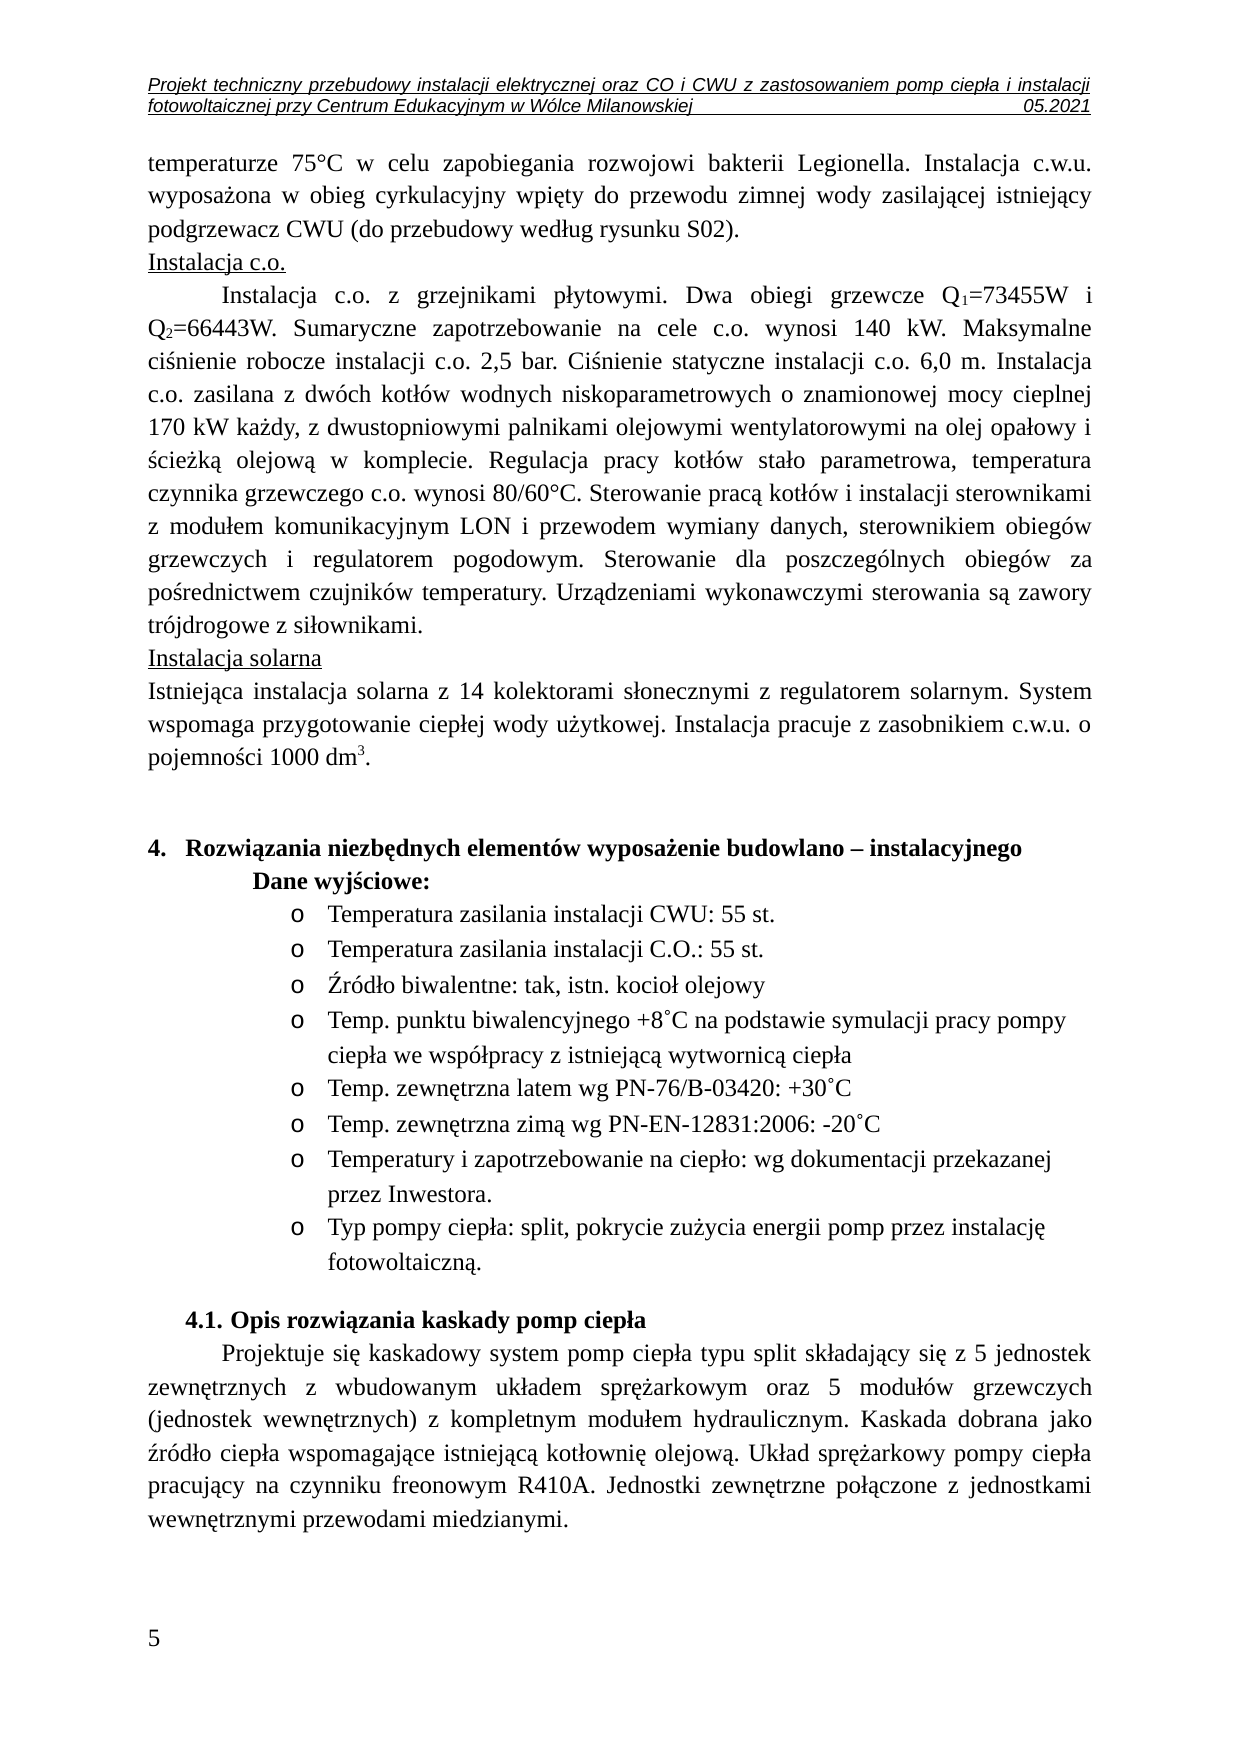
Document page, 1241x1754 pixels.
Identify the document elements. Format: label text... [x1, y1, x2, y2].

text Dane wyjściowe: [252, 866, 1093, 895]
text Instalacja solarna [148, 643, 1093, 672]
text Istniejąca instalacja solarna z 14 kolektorami słonecznymi z regulatorem solarnym. System wspomaga przygotowanie ciepłej wody użytkowej. Instalacja pracuje z zasobnikiem c.w.u. o pojemności 1000 dm3. [148, 676, 1093, 771]
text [148, 148, 1093, 242]
text Instalacja c.o. [148, 247, 1093, 275]
text Projektuje się kaskadowy system pomp ciepła typu split składający się z 5 jednostek zewnętrznych z wbudowanym układem sprężarkowym oraz 5 modułów grzewczych (jednostek wewnętrznych) z kompletnym modułem hydraulicznym. Kaskada dobrana jako źródło ciepła wspomagające istniejącą kotłownię olejową. Układ sprężarkowy pompy ciepła pracujący na czynniku freonowym R410A. Jednostki zewnętrzne połączone z jednostkami wewnętrznymi przewodami miedzianymi. [148, 1338, 1093, 1532]
list Temperatura zasilania instalacji CWU: 55 st. [290, 899, 1093, 930]
list Temp. punktu biwalencyjnego +8˚C na podstawie symulacji pracy pompy ciepła we współpracy z istniejącą wytwornicą ciepła [290, 1005, 1093, 1069]
list Temperatury i zapotrzebowanie na ciepło: wg dokumentacji przekazanej przez Inwestora. [290, 1144, 1093, 1208]
list Temp. zewnętrzna latem wg PN-76/B-03420: +30˚C [290, 1073, 1093, 1104]
list Temperatura zasilania instalacji C.O.: 55 st. [290, 934, 1093, 965]
text Instalacja c.o. z grzejnikami płytowymi. Dwa obiegi grzewcze Q1=73455W i Q2=66443W. Sumaryczne zapotrzebowanie na cele c.o. wynosi 140 kW. Maksymalne ciśnienie robocze instalacji c.o. 2,5 bar. Ciśnienie statyczne instalacji c.o. 6,0 m. Instalacja c.o. zasilana z dwóch kotłów wodnych niskoparametrowych o znamionowej mocy cieplnej 170 kW każdy, z dwustopniowymi palnikami olejowymi wentylatorowymi na olej opałowy i ścieżką olejową w komplecie. Regulacja pracy kotłów stało parametrowa, temperatura czynnika grzewczego c.o. wynosi 80/60°C. Sterowanie pracą kotłów i instalacji sterownikami z modułem komunikacyjnym LON i przewodem wymiany danych, sterownikiem obiegów grzewczych i regulatorem pogodowym. Sterowanie dla poszczególnych obiegów za pośrednictwem czujników temperatury. Urządzeniami wykonawczymi sterowania są zawory trójdrogowe z siłownikami. [148, 280, 1093, 639]
subtitle Opis rozwiązania kaskady pomp ciepła [185, 1306, 1093, 1334]
list Typ pompy ciepła: split, pokrycie zużycia energii pomp przez instalację fotowoltaiczną. [290, 1212, 1093, 1276]
list Temp. zewnętrzna zimą wg PN-EN-12831:2006: -20˚C [290, 1109, 1093, 1140]
list Źródło biwalentne: tak, istn. kocioł olejowy [290, 970, 1093, 1001]
subtitle Rozwiązania niezbędnych elementów wyposażenie budowlano – instalacyjnego [148, 833, 1093, 862]
